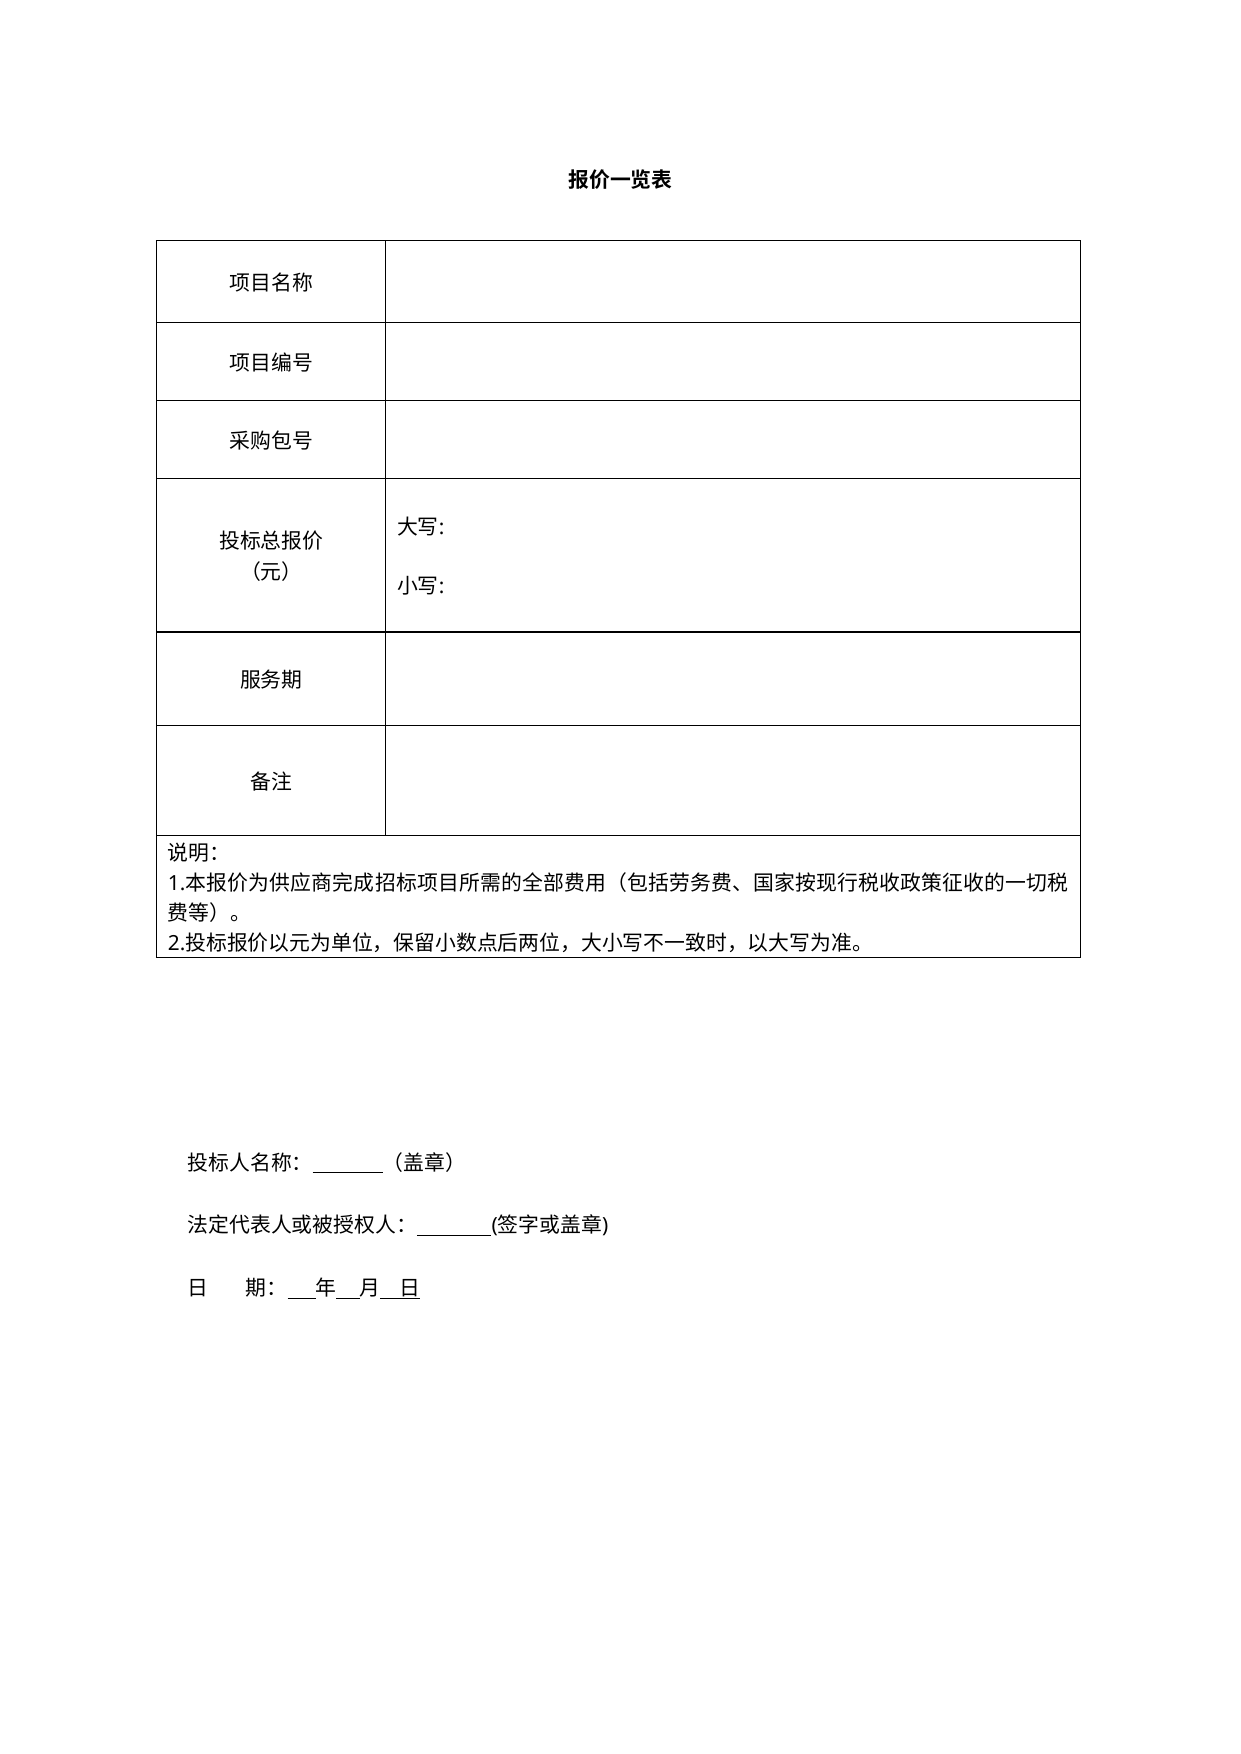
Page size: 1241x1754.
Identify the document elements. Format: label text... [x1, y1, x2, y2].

table_cell 服务期 [157, 633, 385, 725]
table_header 项目名称 [157, 241, 385, 322]
table_cell [386, 633, 1080, 725]
text 投标人名称： （盖章） [187, 1145, 1053, 1177]
text 法定代表人或被授权人： (签字或盖章) [187, 1208, 1053, 1240]
text 报价一览表 [187, 162, 1053, 194]
table_cell [386, 323, 1080, 399]
table_cell [386, 401, 1080, 477]
table_cell 备注 [157, 726, 385, 835]
table_cell 大写: 小写: [386, 479, 1080, 631]
text 日 期： 年 月 日 [187, 1270, 1053, 1303]
table_cell 项目编号 [157, 323, 385, 399]
table_cell 说明： 1.本报价为供应商完成招标项目所需的全部费用（包括劳务费、国家按现行税收政策征收的一切税费等）。 2.投标报价以元为单位，保留小数点后两位，大小写不一致时，以大写为准。 [157, 836, 1080, 957]
table_cell [386, 726, 1080, 835]
table_cell 投标总报价 （元） [157, 479, 385, 631]
table_header [386, 241, 1080, 322]
table_cell 采购包号 [157, 401, 385, 477]
